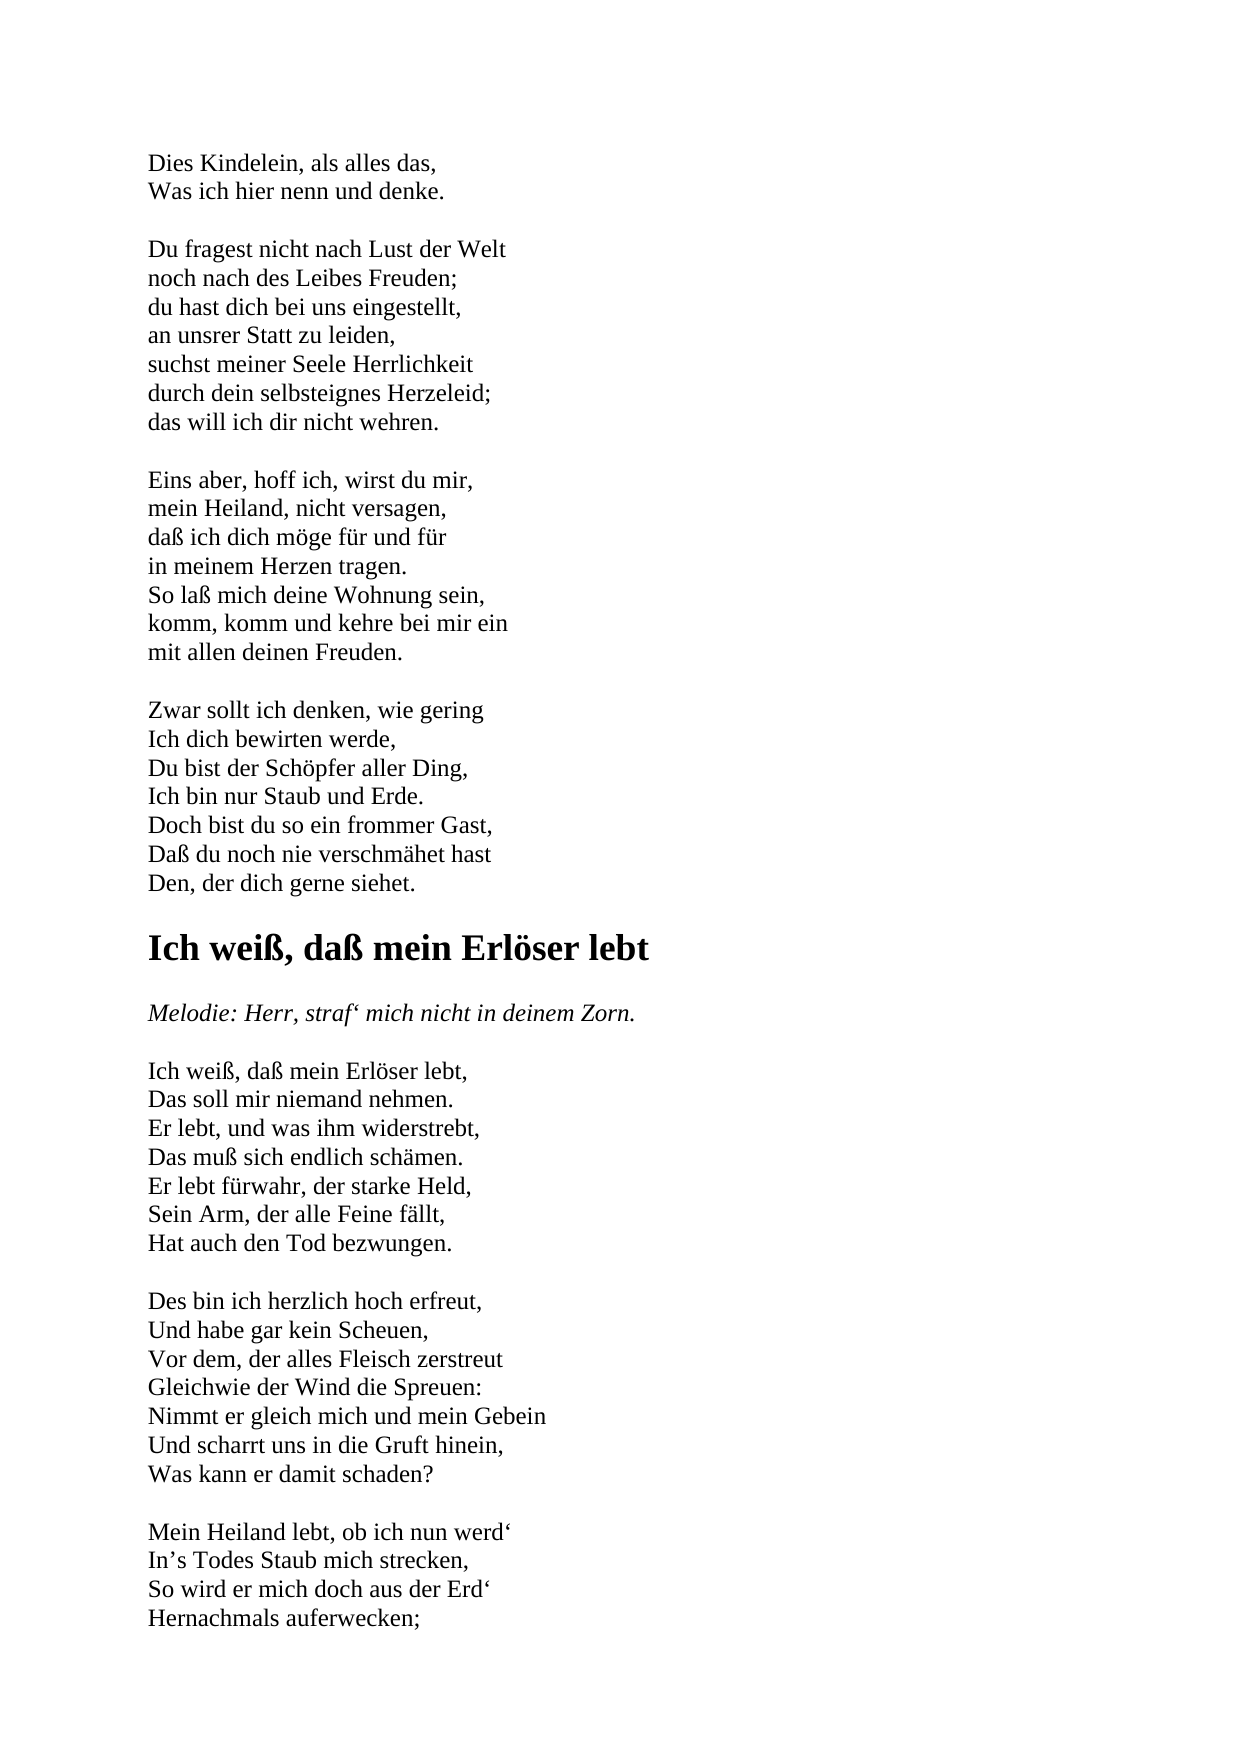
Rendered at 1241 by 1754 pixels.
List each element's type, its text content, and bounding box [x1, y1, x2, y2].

text Eins aber, hoff ich, wirst du mir, mein Heiland, nicht versagen, daß ich dich möge für und für in meinem Herzen tragen. So laß mich deine Wohnung sein, komm, komm und kehre bei mir ein mit allen deinen Freuden. [148, 465, 1093, 666]
subtitle Ich weiß, daß mein Erlöser lebt [148, 926, 1093, 969]
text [148, 1517, 1093, 1632]
text Du fragest nicht nach Lust der Welt noch nach des Leibes Freuden; du hast dich bei uns eingestellt, an unsrer Statt zu leiden, suchst meiner Seele Herrlichkeit durch dein selbsteignes Herzeleid; das will ich dir nicht wehren. [148, 234, 1093, 436]
text Melodie: Herr, straf‘ mich nicht in deinem Zorn. [148, 998, 1093, 1027]
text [148, 148, 1093, 205]
text Zwar sollt ich denken, wie gering Ich dich bewirten werde, Du bist der Schöpfer aller Ding, Ich bin nur Staub und Erde. Doch bist du so ein frommer Gast, Daß du noch nie verschmähet hast Den, der dich gerne siehet. [148, 695, 1093, 896]
text Des bin ich herzlich hoch erfreut, Und habe gar kein Scheuen, Vor dem, der alles Fleisch zerstreut Gleichwie der Wind die Spreuen: Nimmt er gleich mich und mein Gebein Und scharrt uns in die Gruft hinein, Was kann er damit schaden? [148, 1286, 1093, 1487]
text Ich weiß, daß mein Erlöser lebt, Das soll mir niemand nehmen. Er lebt, und was ihm widerstrebt, Das muß sich endlich schämen. Er lebt fürwahr, der starke Held, Sein Arm, der alle Feine fällt, Hat auch den Tod bezwungen. [148, 1056, 1093, 1257]
